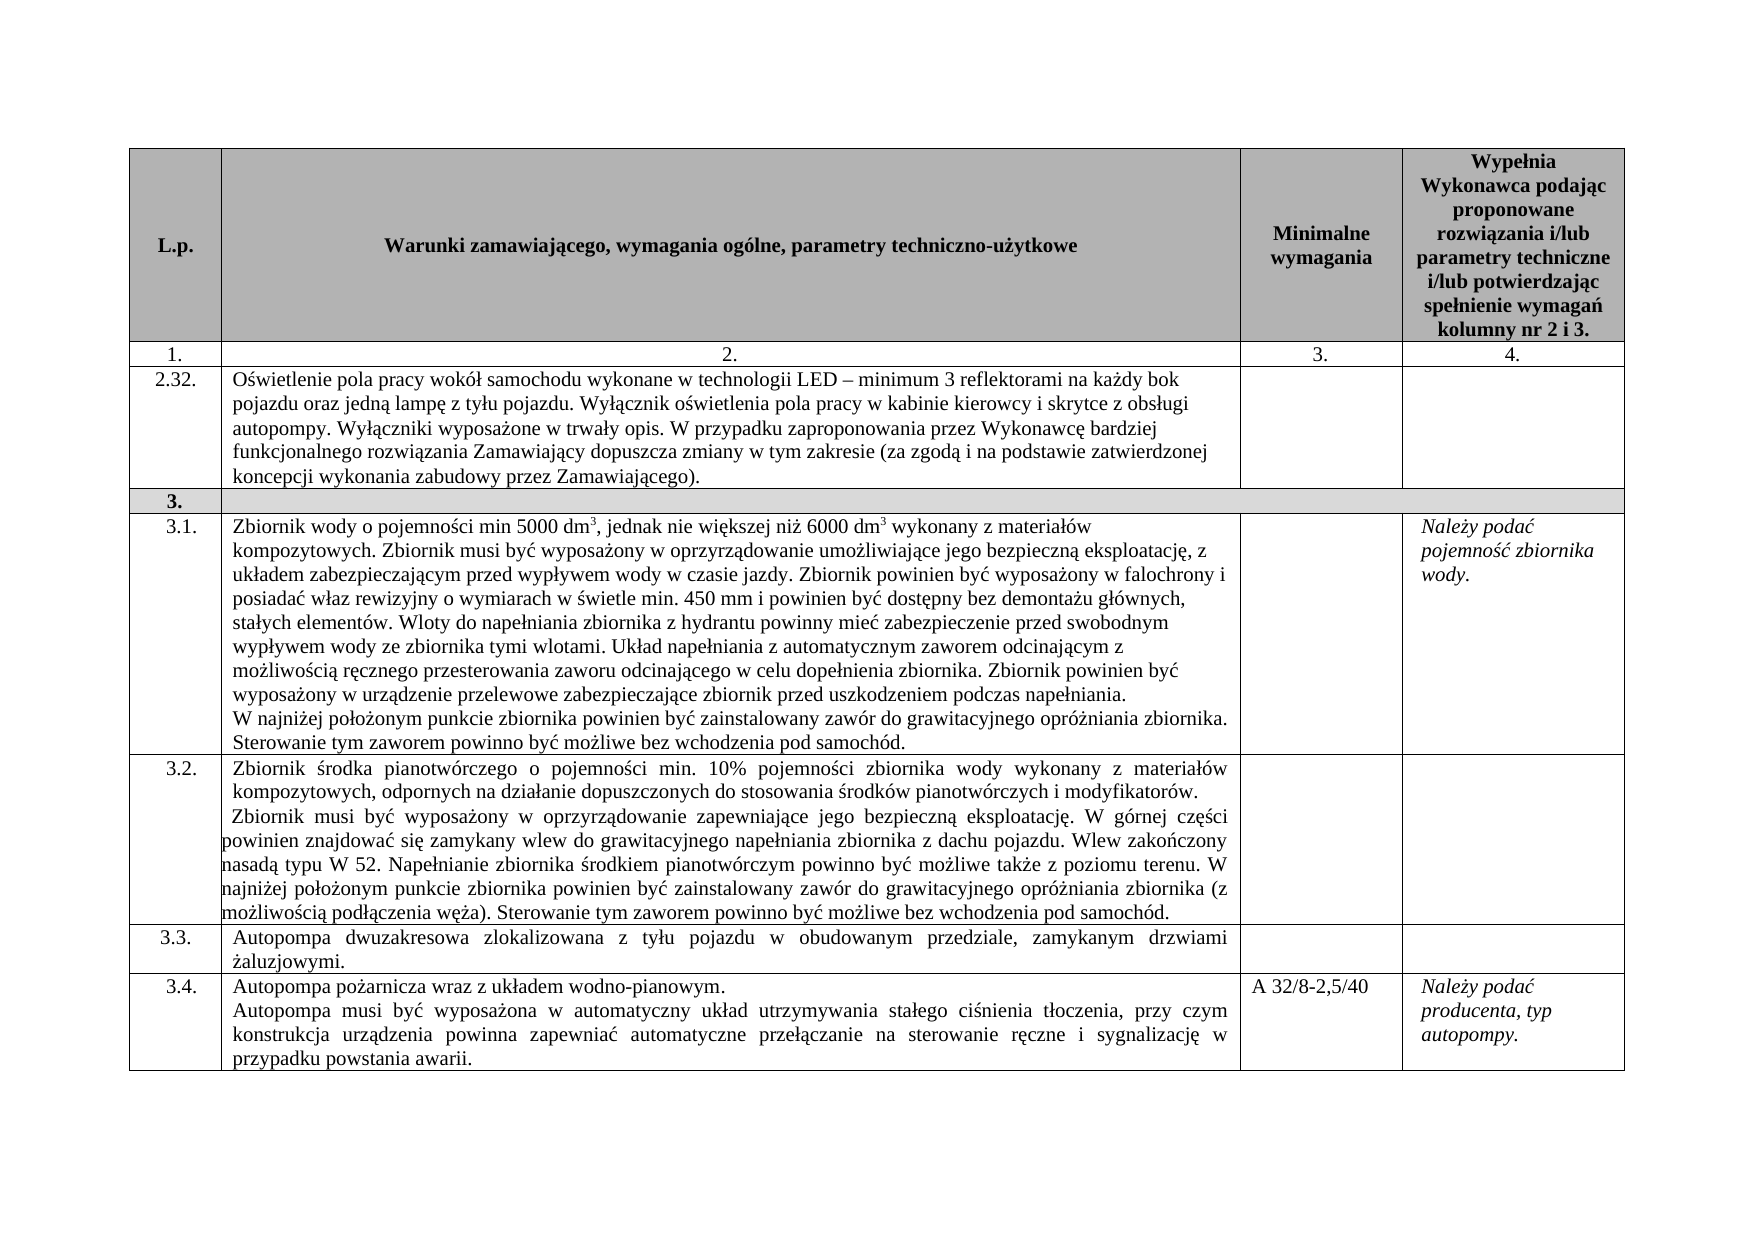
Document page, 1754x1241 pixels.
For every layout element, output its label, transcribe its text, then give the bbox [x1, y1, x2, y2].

table_cell Należy podać producenta, typ autopompy. [1403, 974, 1624, 1070]
table_cell [1403, 925, 1624, 973]
table_cell Należy podać pojemność zbiornika wody. [1403, 514, 1624, 754]
table_cell [1403, 367, 1624, 488]
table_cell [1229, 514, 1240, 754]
table_header L.p. [130, 149, 221, 341]
table_header Wypełnia Wykonawca podając proponowane rozwiązania i/lub parametry techniczne i/lub potwierdzając spełnienie wymagań kolumny nr 2 i 3. [1403, 149, 1624, 341]
table_cell A 32/8-2,5/40 [1241, 974, 1402, 1070]
table_cell [1241, 514, 1402, 754]
table_cell [130, 342, 221, 366]
table_cell Zbiornik środka pianotwórczego o pojemności min. 10% pojemności zbiornika wody wykonany z materiałów kompozytowych, odpornych na działanie dopuszczonych do stosowania środków pianotwórczych i modyfikatorów. Zbiornik musi być wyposażony w oprzyrządowanie zapewniające jego bezpieczną eksploatację. W górnej części powinien znajdować się zamykany wlew do grawitacyjnego napełniania zbiornika z dachu pojazdu. Wlew zakończony nasadą typu W 52. Napełnianie zbiornika środkiem pianotwórczym powinno być możliwe także z poziomu terenu. W najniżej położonym punkcie zbiornika powinien być zainstalowany zawór do grawitacyjnego opróżniania zbiornika (z możliwością podłączenia węża). Sterowanie tym zaworem powinno być możliwe bez wchodzenia pod samochód. [222, 755, 1240, 924]
table_cell [1241, 755, 1402, 924]
table_cell 3.2. [130, 755, 221, 924]
table_cell [222, 489, 1624, 513]
table_cell [1403, 342, 1624, 366]
table_cell [1241, 925, 1402, 973]
table_cell [1403, 755, 1624, 924]
table_header Minimalne wymagania [1241, 149, 1402, 341]
table_cell 3.1. [130, 514, 221, 754]
table_cell 2.32. [130, 367, 221, 488]
table_cell Autopompa dwuzakresowa zlokalizowana z tyłu pojazdu w obudowanym przedziale, zamykanym drzwiami żaluzjowymi. [222, 925, 1240, 973]
table_cell [222, 342, 1240, 366]
table_cell [1241, 367, 1402, 488]
table_cell [130, 489, 221, 513]
table_cell 3.3. [130, 925, 221, 973]
table_cell [1241, 342, 1402, 366]
table_cell Oświetlenie pola pracy wokół samochodu wykonane w technologii LED – minimum 3 reflektorami na każdy bok pojazdu oraz jedną lampę z tyłu pojazdu. Wyłącznik oświetlenia pola pracy w kabinie kierowcy i skrytce z obsługi autopompy. Wyłączniki wyposażone w trwały opis. W przypadku zaproponowania przez Wykonawcę bardziej funkcjonalnego rozwiązania Zamawiający dopuszcza zmiany w tym zakresie (za zgodą i na podstawie zatwierdzonej koncepcji wykonania zabudowy przez Zamawiającego). [222, 367, 1240, 488]
table_cell 3.4. [130, 974, 221, 1070]
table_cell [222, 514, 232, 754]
table_header Warunki zamawiającego, wymagania ogólne, parametry techniczno-użytkowe [222, 149, 1240, 341]
